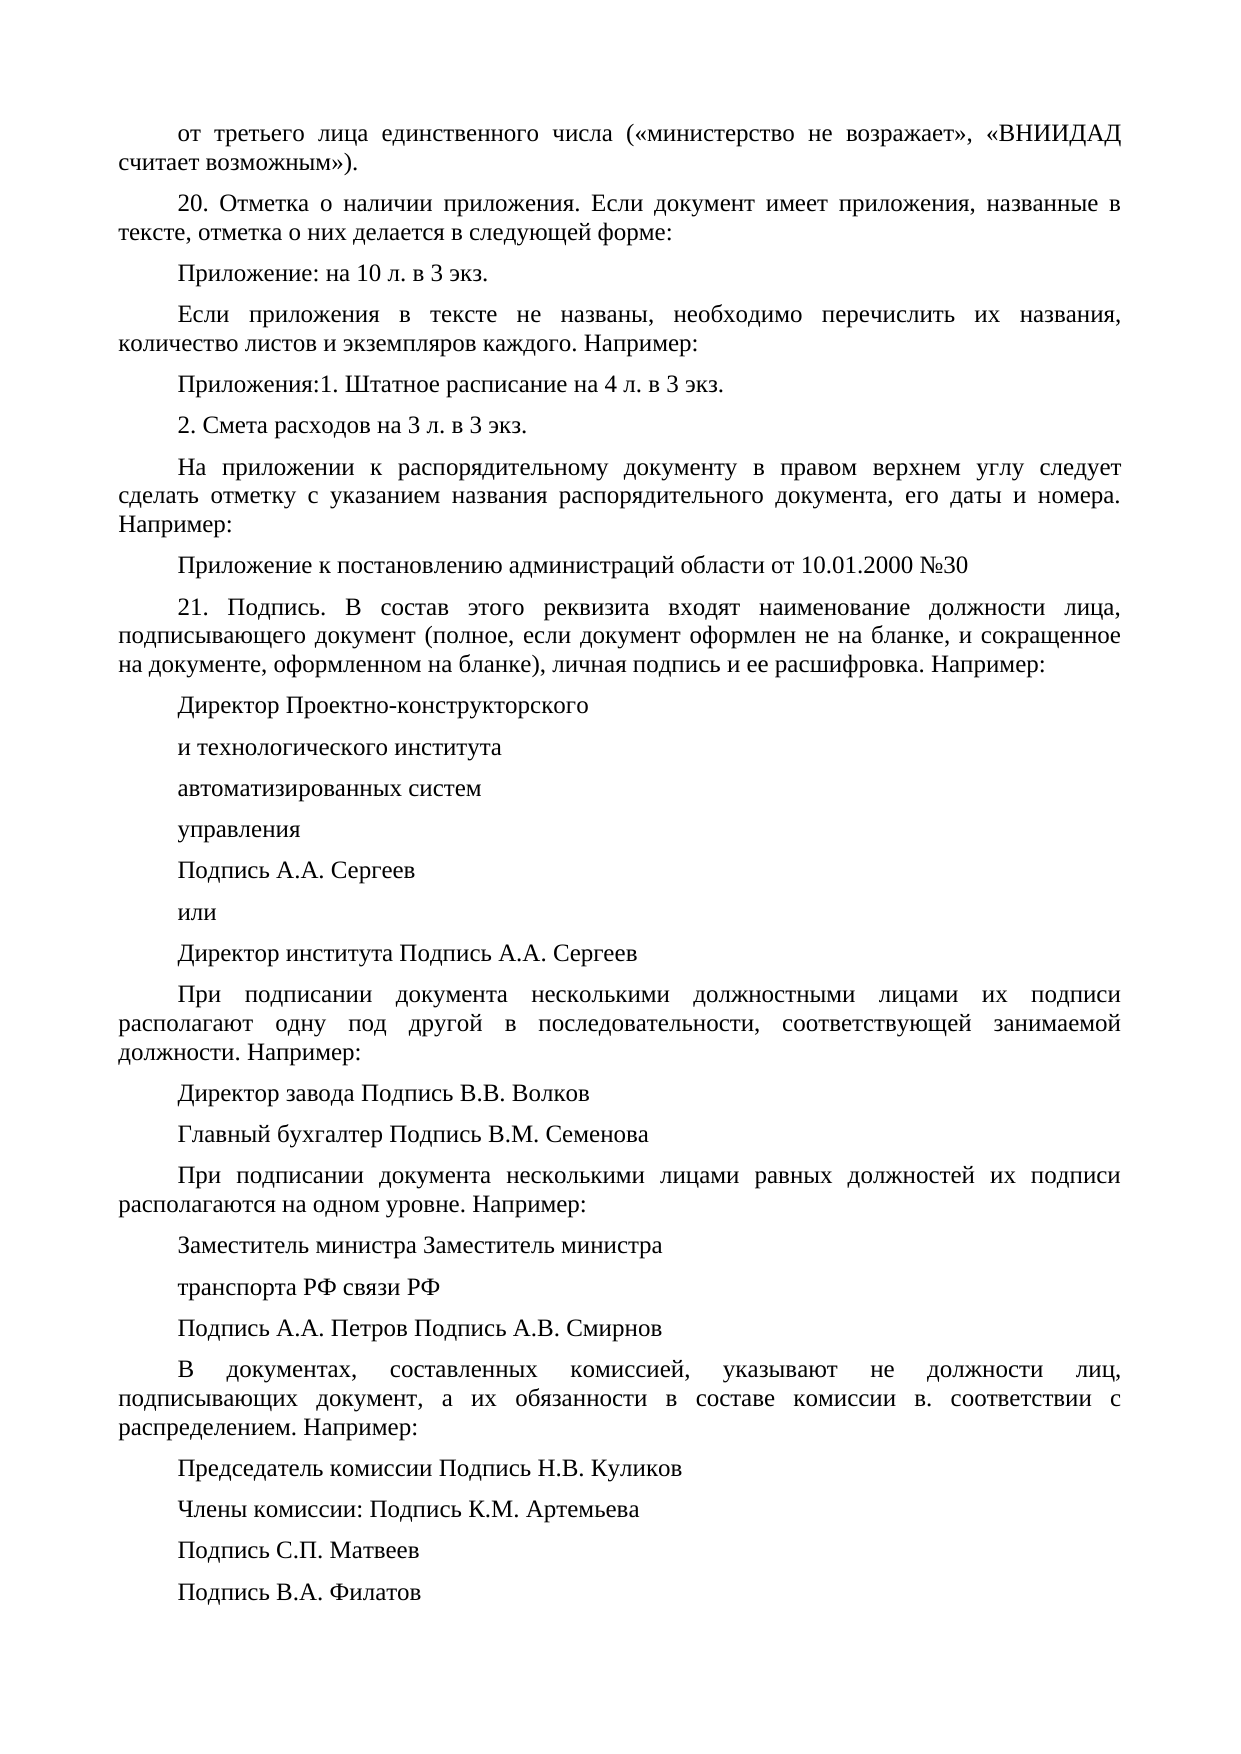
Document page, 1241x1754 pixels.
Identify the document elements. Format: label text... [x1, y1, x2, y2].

text Подпись В.А. Филатов [118, 1577, 1122, 1606]
text Директор Проектно-конструкторского [118, 691, 1122, 719]
text автоматизированных систем [118, 773, 1122, 802]
text Подпись С.П. Матвеев [118, 1536, 1122, 1564]
text Приложение к постановлению администраций области от 10.01.2000 №30 [118, 551, 1122, 579]
text При подписании документа несколькими должностными лицами их подписи располагают одну под другой в последовательности, соответствующей занимаемой должности. Например: [118, 979, 1122, 1066]
text Подпись А.А. Сергеев [118, 856, 1122, 884]
text управления [118, 814, 1122, 843]
text транспорта РФ связи РФ [118, 1272, 1122, 1301]
text Приложения:1. Штатное расписание на 4 л. в 3 экз. [118, 369, 1122, 398]
text Директор завода Подпись В.В. Волков [118, 1078, 1122, 1107]
text Директор института Подпись А.А. Сергеев [118, 938, 1122, 967]
text При подписании документа несколькими лицами равных должностей их подписи располагаются на одном уровне. Например: [118, 1161, 1122, 1218]
text 20. Отметка о наличии приложения. Если документ имеет приложения, названные в тексте, отметка о них делается в следующей форме: [118, 188, 1122, 246]
text Главный бухгалтер Подпись В.М. Семенова [118, 1119, 1122, 1148]
text На приложении к распорядительному документу в правом верхнем углу следует сделать отметку с указанием названия распорядительного документа, его даты и номера. Например: [118, 452, 1122, 538]
text 21. Подпись. В состав этого реквизита входят наименование должности лица, подписывающего документ (полное, если документ оформлен не на бланке, и сокращенное на документе, оформленном на бланке), личная подпись и ее расшифровка. Например: [118, 592, 1122, 678]
text В документах, составленных комиссией, указывают не должности лиц, подписывающих документ, а их обязанности в составе комиссии в. соответствии с распределением. Например: [118, 1354, 1122, 1441]
text 2. Смета расходов на 3 л. в 3 экз. [118, 411, 1122, 439]
text Если приложения в тексте не названы, необходимо перечислить их названия, количество листов и экземпляров каждого. Например: [118, 299, 1122, 357]
text и технологического института [118, 732, 1122, 761]
text Заместитель министра Заместитель министра [118, 1231, 1122, 1259]
text Приложение: на 10 л. в 3 экз. [118, 258, 1122, 287]
text Подпись А.А. Петров Подпись А.В. Смирнов [118, 1313, 1122, 1342]
text от третьего лица единственного числа («министерство не возражает», «ВНИИДАД считает возможным»). [118, 118, 1122, 176]
text Члены комиссии: Подпись К.М. Артемьева [118, 1494, 1122, 1523]
text или [118, 897, 1122, 926]
text Председатель комиссии Подпись Н.В. Куликов [118, 1453, 1122, 1482]
